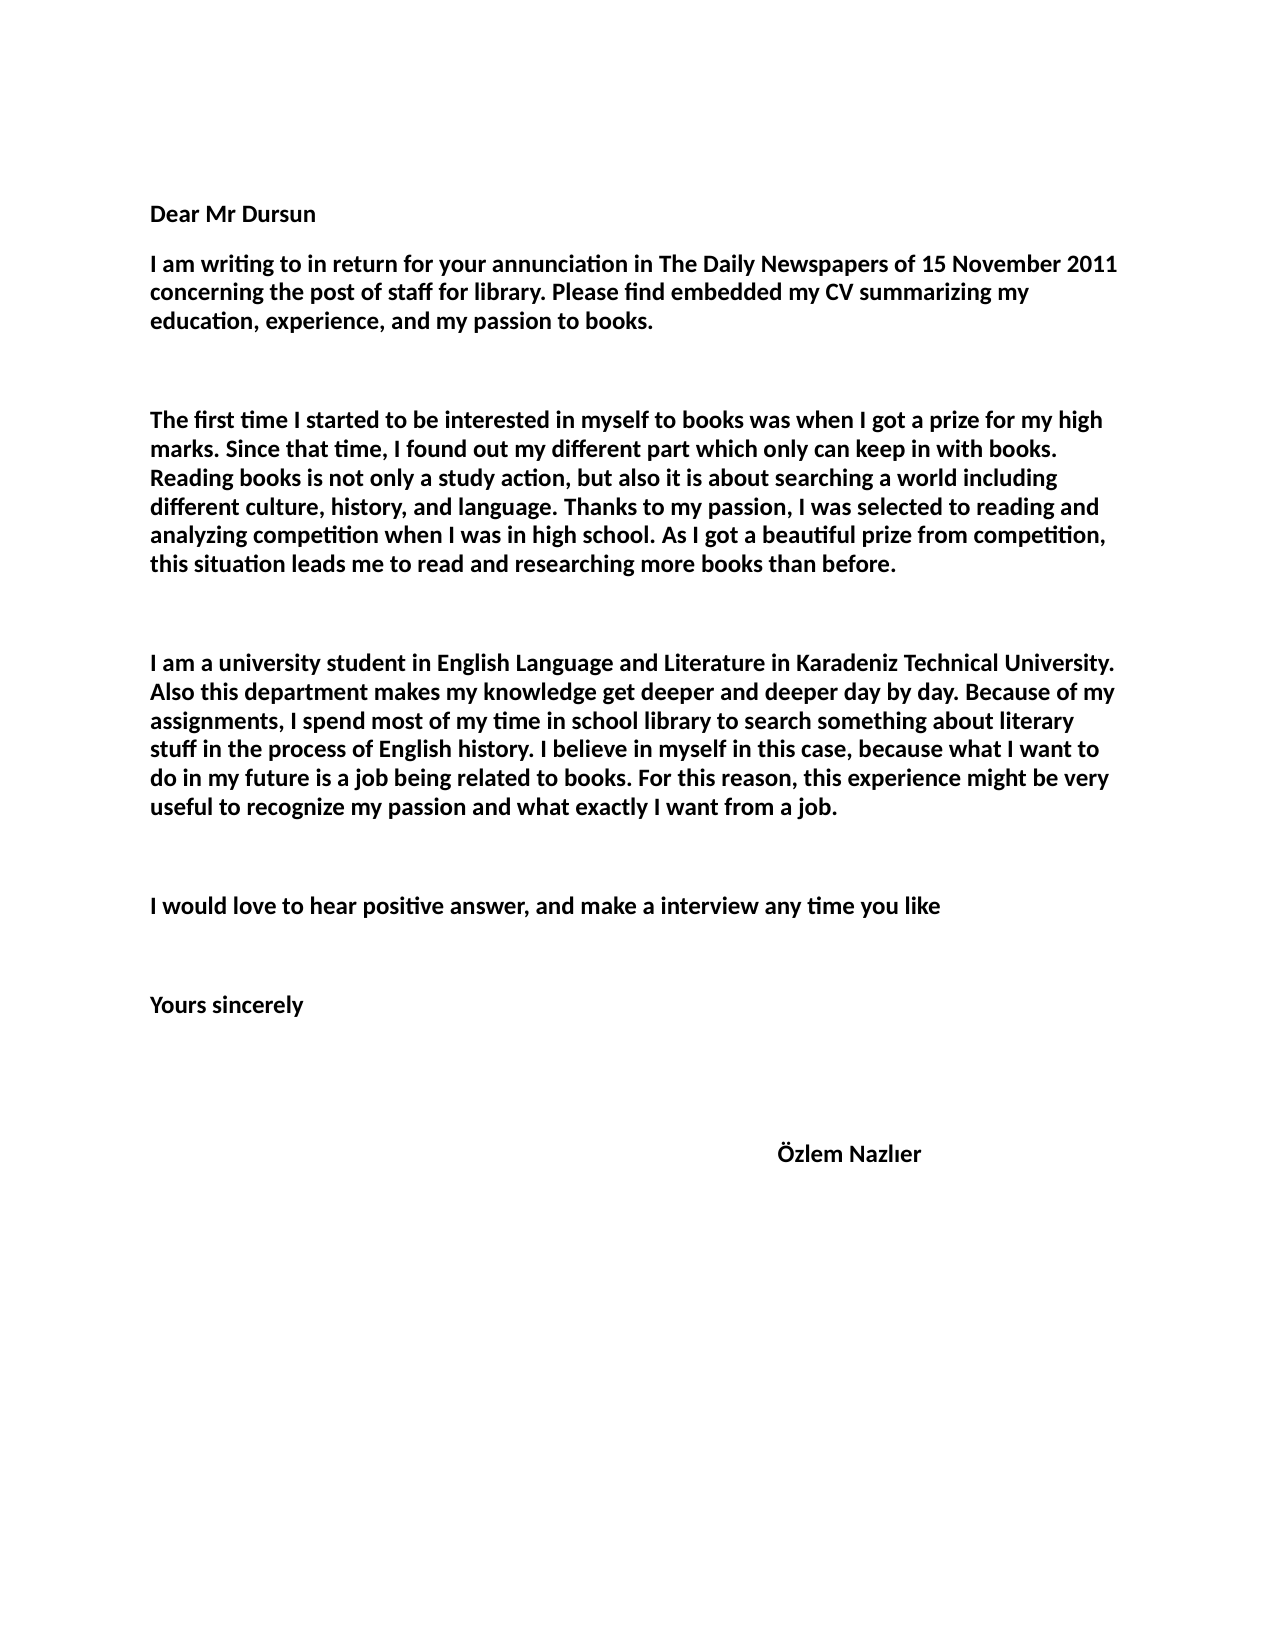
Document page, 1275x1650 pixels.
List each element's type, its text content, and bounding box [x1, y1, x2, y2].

text I am writing to in return for your annunciation in The Daily Newspapers of 15 November 2011 concerning the post of staff for library. Please find embedded my CV summarizing my education, experience, and my passion to books. [150, 249, 1125, 335]
text I would love to hear positive answer, and make a interview any time you like [150, 892, 1125, 920]
text I am a university student in English Language and Literature in Karadeniz Technical University. Also this department makes my knowledge get deeper and deeper day by day. Because of my assignments, I spend most of my time in school library to search something about literary stuff in the process of English history. I believe in myself in this case, because what I want to do in my future is a job being related to books. For this reason, this experience might be very useful to recognize my passion and what exactly I want from a job. [150, 649, 1125, 821]
text Yours sincerely [150, 991, 1125, 1019]
text Özlem Nazlıer [150, 1139, 1125, 1168]
text Dear Mr Dursun [150, 199, 1125, 228]
text The first time I started to be interested in myself to books was when I got a prize for my high marks. Since that time, I found out my different part which only can keep in with books. Reading books is not only a study action, but also it is about searching a world including different culture, history, and language. Thanks to my passion, I was selected to reading and analyzing competition when I was in high school. As I got a beautiful prize from competition, this situation leads me to read and researching more books than before. [150, 406, 1125, 578]
